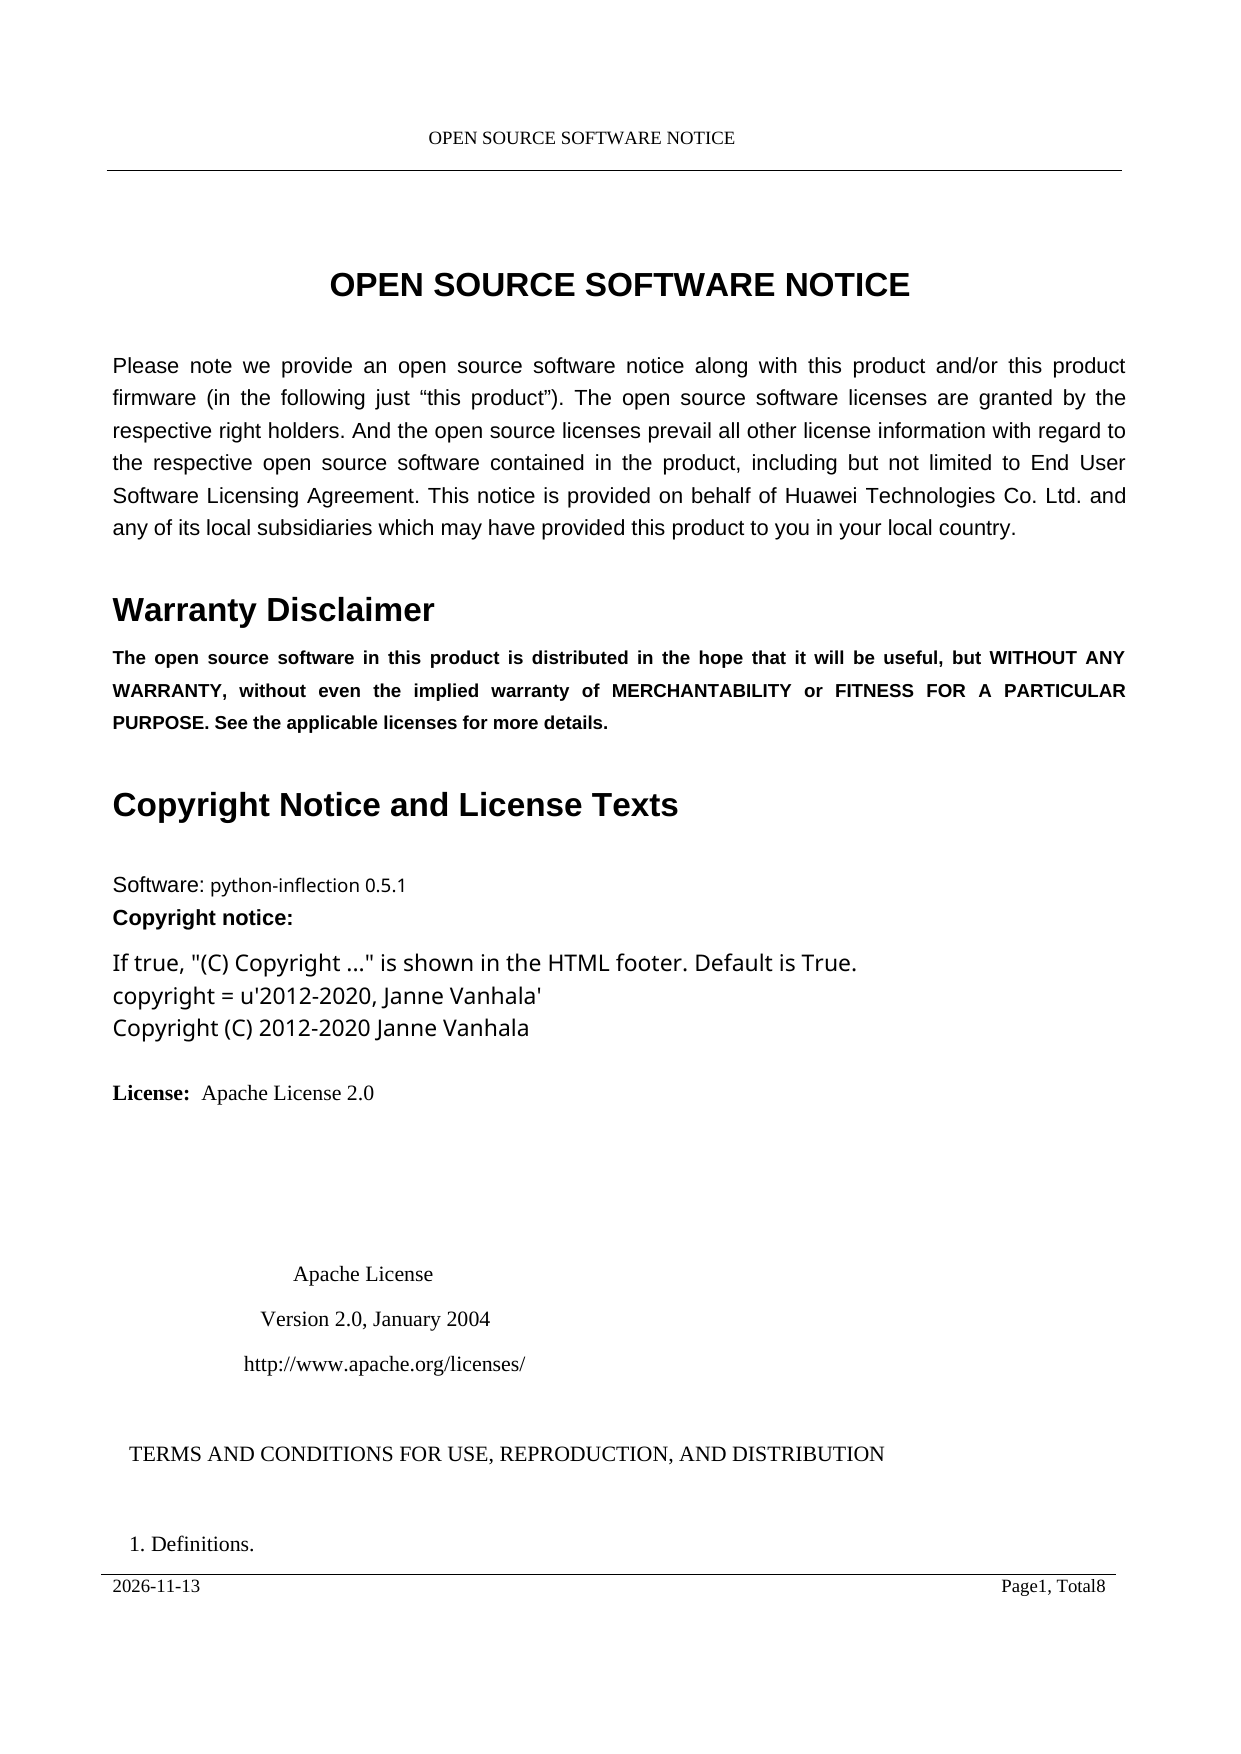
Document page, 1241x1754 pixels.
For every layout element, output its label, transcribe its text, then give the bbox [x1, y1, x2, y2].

text Copyright Notice and License Texts [112, 771, 1128, 836]
text Copyright (C) 2012-2020 Janne Vanhala [112, 1012, 1128, 1044]
text OPEN SOURCE SOFTWARE NOTICE [112, 251, 1128, 316]
text Version 2.0, January 2004 [112, 1302, 1128, 1334]
text http://www.apache.org/licenses/ [112, 1347, 1128, 1380]
text The open source software in this product is distributed in the hope that it will be useful, but WITHOUT ANY WARRANTY, without even the implied warranty of MERCHANTABILITY or FITNESS FOR A PARTICULAR PURPOSE. See the applicable licenses for more details. [112, 641, 1128, 739]
text TERMS AND CONDITIONS FOR USE, REPRODUCTION, AND DISTRIBUTION [112, 1437, 1128, 1470]
text Apache License [112, 1257, 1128, 1289]
text Software: python-inflection 0.5.1 [112, 869, 1128, 901]
text Please note we provide an open source software notice along with this product and/or this product firmware (in the following just “this product”). The open source software licenses are granted by the respective right holders. And the open source licenses prevail all other license information with regard to the respective open source software contained in the product, including but not limited to End User Software Licensing Agreement. This notice is provided on behalf of Huawei Technologies Co. Ltd. and any of its local subsidiaries which may have provided this product to you in your local country. [112, 349, 1128, 544]
text 1. Definitions. [112, 1528, 1128, 1560]
text License: Apache License 2.0 [112, 1077, 1128, 1109]
text If true, "(C) Copyright ..." is shown in the HTML footer. Default is True. [112, 947, 1128, 979]
text Copyright notice: [112, 901, 1128, 934]
text Warranty Disclaimer [112, 576, 1128, 641]
text copyright = u'2012-2020, Janne Vanhala' [112, 979, 1128, 1012]
